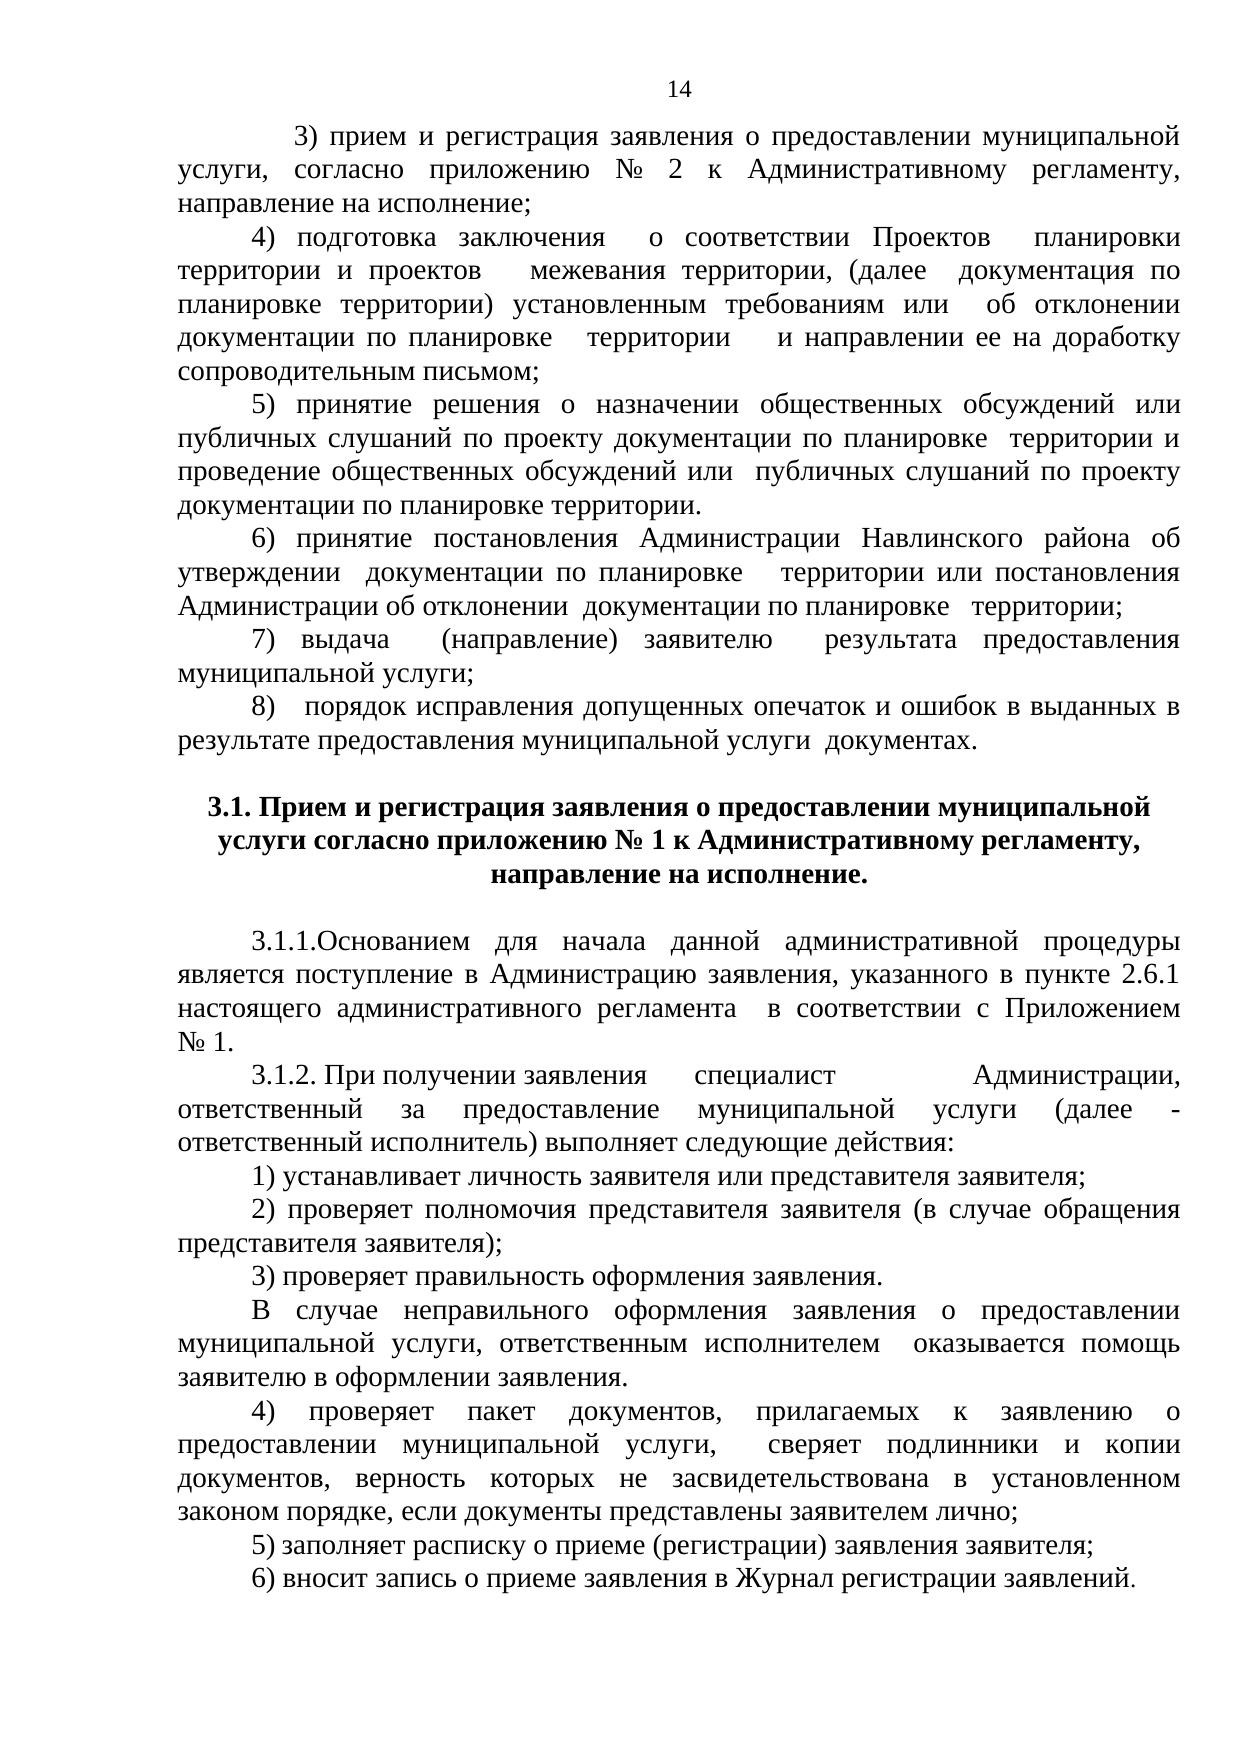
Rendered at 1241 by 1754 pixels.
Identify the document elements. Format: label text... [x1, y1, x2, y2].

text 4) подготовка заключения о соответствии Проектов планировки территории и проектов межевания территории, (далее документация по планировке территории) установленным требованиям или об отклонении документации по планировке территории и направлении ее на доработку сопроводительным письмом; [177, 219, 1181, 386]
text 3) проверяет правильность оформления заявления. [177, 1258, 1181, 1292]
text 6) вносит запись о приеме заявления в Журнал регистрации заявлений. [177, 1560, 1181, 1594]
text 6) принятие постановления Администрации Навлинского района об утверждении документации по планировке территории или постановления Администрации об отклонении документации по планировке территории; [177, 521, 1181, 621]
text В случае неправильного оформления заявления о предоставлении муниципальной услуги, ответственным исполнителем оказывается помощь заявителю в оформлении заявления. [177, 1292, 1181, 1393]
text 7) выдача (направление) заявителю результата предоставления муниципальной услуги; [177, 621, 1181, 688]
text 5) заполняет расписку о приеме (регистрации) заявления заявителя; [177, 1527, 1181, 1560]
text 8) порядок исправления допущенных опечаток и ошибок в выданных в результате предоставления муниципальной услуги документах. [177, 688, 1181, 755]
text 3.1.1.Основанием для начала данной административной процедуры является поступление в Администрацию заявления, указанного в пункте 2.6.1 настоящего административного регламента в соответствии с Приложением № 1. [177, 923, 1181, 1057]
text 4) проверяет пакет документов, прилагаемых к заявлению о предоставлении муниципальной услуги, сверяет подлинники и копии документов, верность которых не засвидетельствована в установленном законом порядке, если документы представлены заявителем лично; [177, 1393, 1181, 1527]
text 1) устанавливает личность заявителя или представителя заявителя; [177, 1158, 1181, 1191]
text 2) проверяет полномочия представителя заявителя (в случае обращения представителя заявителя); [177, 1191, 1181, 1258]
text 3.1.2. При получении заявления специалист Администрации, ответственный за предоставление муниципальной услуги (далее - ответственный исполнитель) выполняет следующие действия: [177, 1057, 1181, 1158]
text 3.1. Прием и регистрация заявления о предоставлении муниципальной услуги согласно приложению № 1 к Административному регламенту, направление на исполнение. [177, 789, 1181, 889]
text 3) прием и регистрация заявления о предоставлении муниципальной услуги, согласно приложению № 2 к Административному регламенту, направление на исполнение; [177, 118, 1181, 219]
text 5) принятие решения о назначении общественных обсуждений или публичных слушаний по проекту документации по планировке территории и проведение общественных обсуждений или публичных слушаний по проекту документации по планировке территории. [177, 386, 1181, 521]
